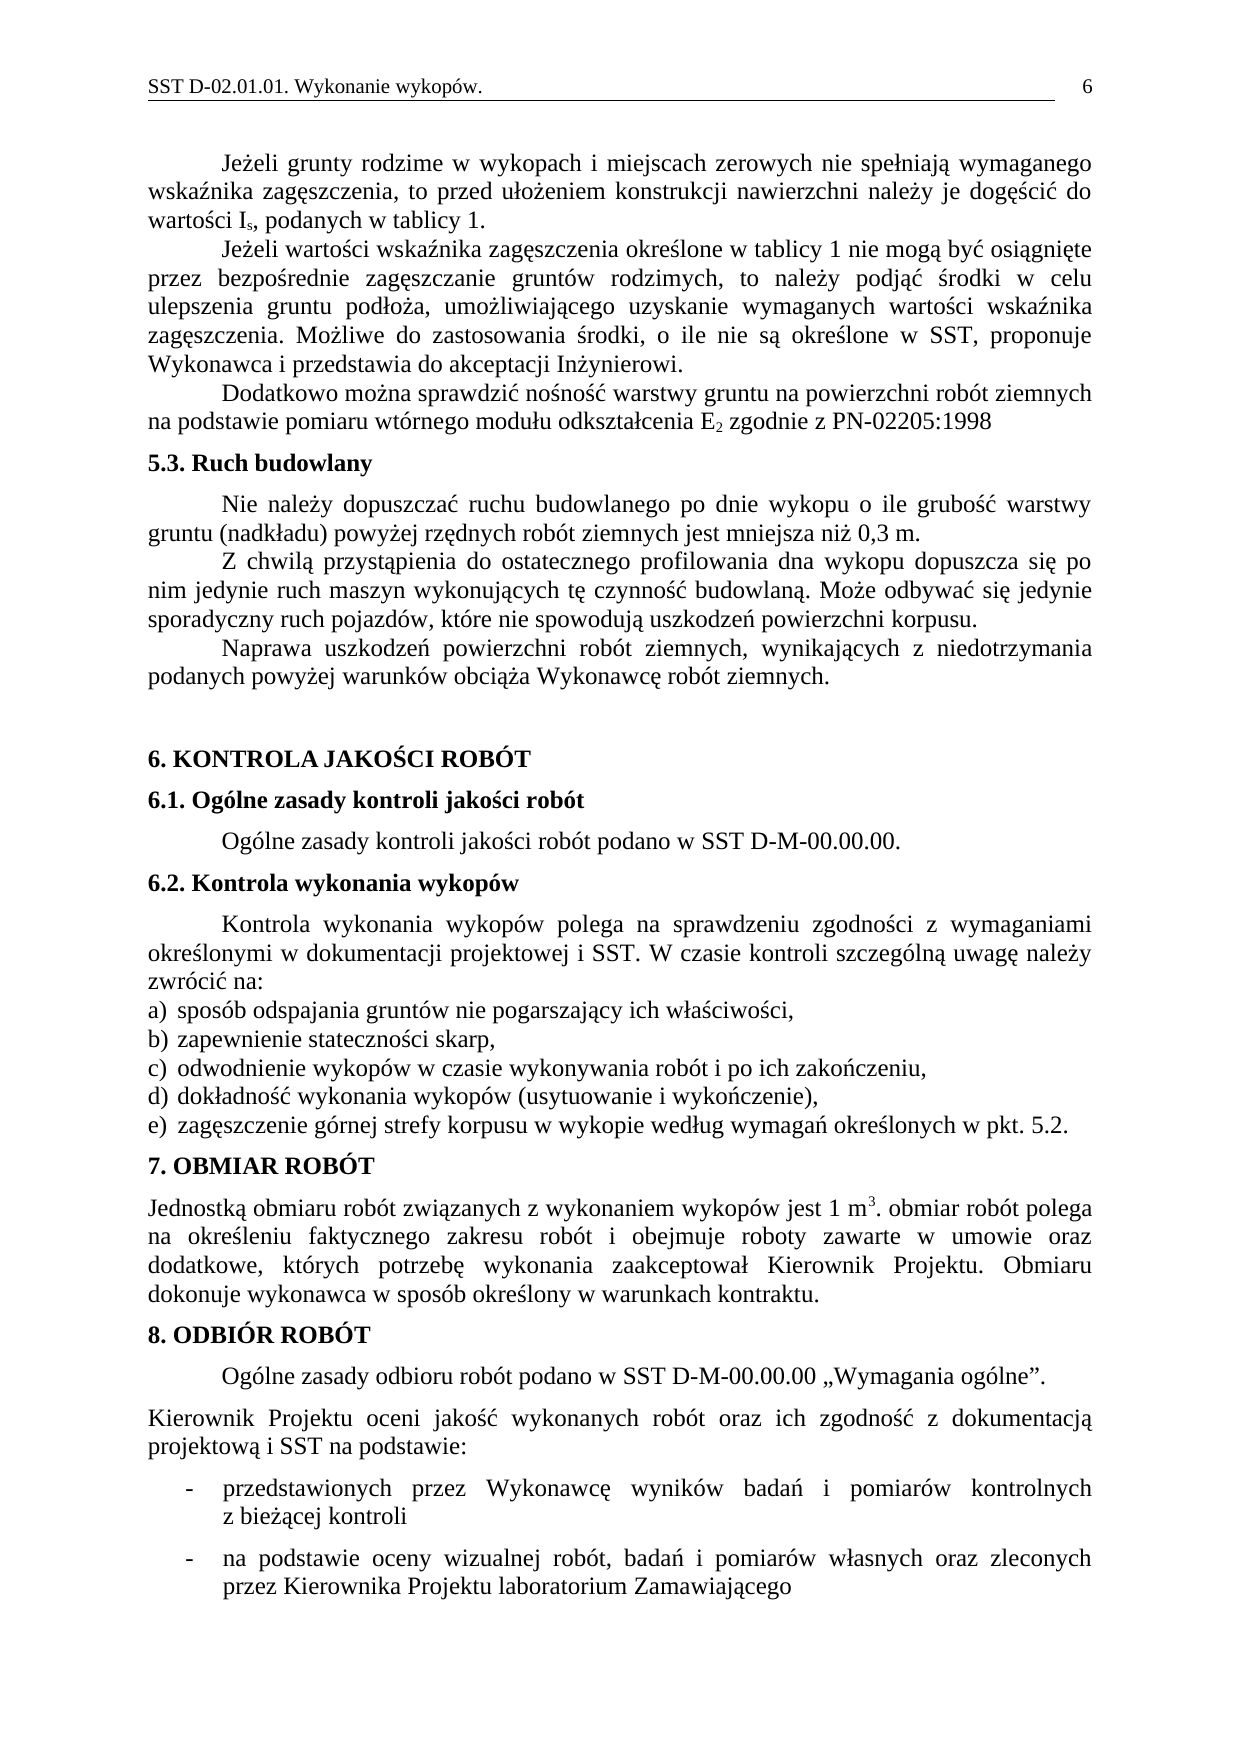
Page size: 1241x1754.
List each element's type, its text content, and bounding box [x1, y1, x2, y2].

text Kierownik Projektu oceni jakość wykonanych robót oraz ich zgodność z dokumentacją projektową i SST na podstawie: [148, 1403, 1093, 1460]
list zagęszczenie górnej strefy korpusu w wykopie według wymagań określonych w pkt. 5.2. [148, 1110, 1093, 1139]
text Jeżeli wartości wskaźnika zagęszczenia określone w tablicy 1 nie mogą być osiągnięte przez bezpośrednie zagęszczanie gruntów rodzimych, to należy podjąć środki w celu ulepszenia gruntu podłoża, umożliwiającego uzyskanie wymaganych wartości wskaźnika zagęszczenia. Możliwe do zastosowania środki, o ile nie są określone w SST, proponuje Wykonawca i przedstawia do akceptacji Inżynierowi. [148, 234, 1093, 378]
subtitle 6. kontrola jakości robót [148, 744, 1093, 773]
list sposób odspajania gruntów nie pogarszający ich właściwości, [148, 995, 1093, 1024]
list na podstawie oceny wizualnej robót, badań i pomiarów własnych oraz zleconych przez Kierownika Projektu laboratorium Zamawiającego [185, 1543, 1093, 1600]
text Jeżeli grunty rodzime w wykopach i miejscach zerowych nie spełniają wymaganego wskaźnika zagęszczenia, to przed ułożeniem konstrukcji nawierzchni należy je dogęścić do wartości Is, podanych w tablicy 1. [148, 148, 1093, 234]
subtitle 7. obmiar robót [148, 1151, 1093, 1180]
text Naprawa uszkodzeń powierzchni robót ziemnych, wynikających z niedotrzymania podanych powyżej warunków obciąża Wykonawcę robót ziemnych. [148, 633, 1093, 690]
text Ogólne zasady odbioru robót podano w SST D-M-00.00.00 „Wymagania ogólne”. [148, 1361, 1093, 1390]
subtitle 8. odbiór robót [148, 1320, 1093, 1349]
text Z chwilą przystąpienia do ostatecznego profilowania dna wykopu dopuszcza się po nim jedynie ruch maszyn wykonujących tę czynność budowlaną. Może odbywać się jedynie sporadyczny ruch pojazdów, które nie spowodują uszkodzeń powierzchni korpusu. [148, 546, 1093, 633]
text Kontrola wykonania wykopów polega na sprawdzeniu zgodności z wymaganiami określonymi w dokumentacji projektowej i SST. W czasie kontroli szczególną uwagę należy zwrócić na: [148, 909, 1093, 995]
list odwodnienie wykopów w czasie wykonywania robót i po ich zakończeniu, [148, 1053, 1093, 1081]
list zapewnienie stateczności skarp, [148, 1024, 1093, 1053]
subtitle 6.2. Kontrola wykonania wykopów [148, 868, 1093, 896]
text Dodatkowo można sprawdzić nośność warstwy gruntu na powierzchni robót ziemnych na podstawie pomiaru wtórnego modułu odkształcenia E2 zgodnie z PN-02205:1998 [148, 378, 1093, 435]
list dokładność wykonania wykopów (usytuowanie i wykończenie), [148, 1081, 1093, 1110]
subtitle 5.3. Ruch budowlany [148, 448, 1093, 476]
list przedstawionych przez Wykonawcę wyników badań i pomiarów kontrolnych z bieżącej kontroli [185, 1473, 1093, 1530]
text Nie należy dopuszczać ruchu budowlanego po dnie wykopu o ile grubość warstwy gruntu (nadkładu) powyżej rzędnych robót ziemnych jest mniejsza niż . [148, 489, 1093, 546]
text Ogólne zasady kontroli jakości robót podano w SST D-M-00.00.00. [148, 826, 1093, 855]
text Jednostką obmiaru robót związanych z wykonaniem wykopów jest . obmiar robót polega na określeniu faktycznego zakresu robót i obejmuje roboty zawarte w umowie oraz dodatkowe, których potrzebę wykonania zaakceptował Kierownik Projektu. Obmiaru dokonuje wykonawca w sposób określony w warunkach kontraktu. [148, 1193, 1093, 1308]
subtitle 6.1. Ogólne zasady kontroli jakości robót [148, 785, 1093, 814]
